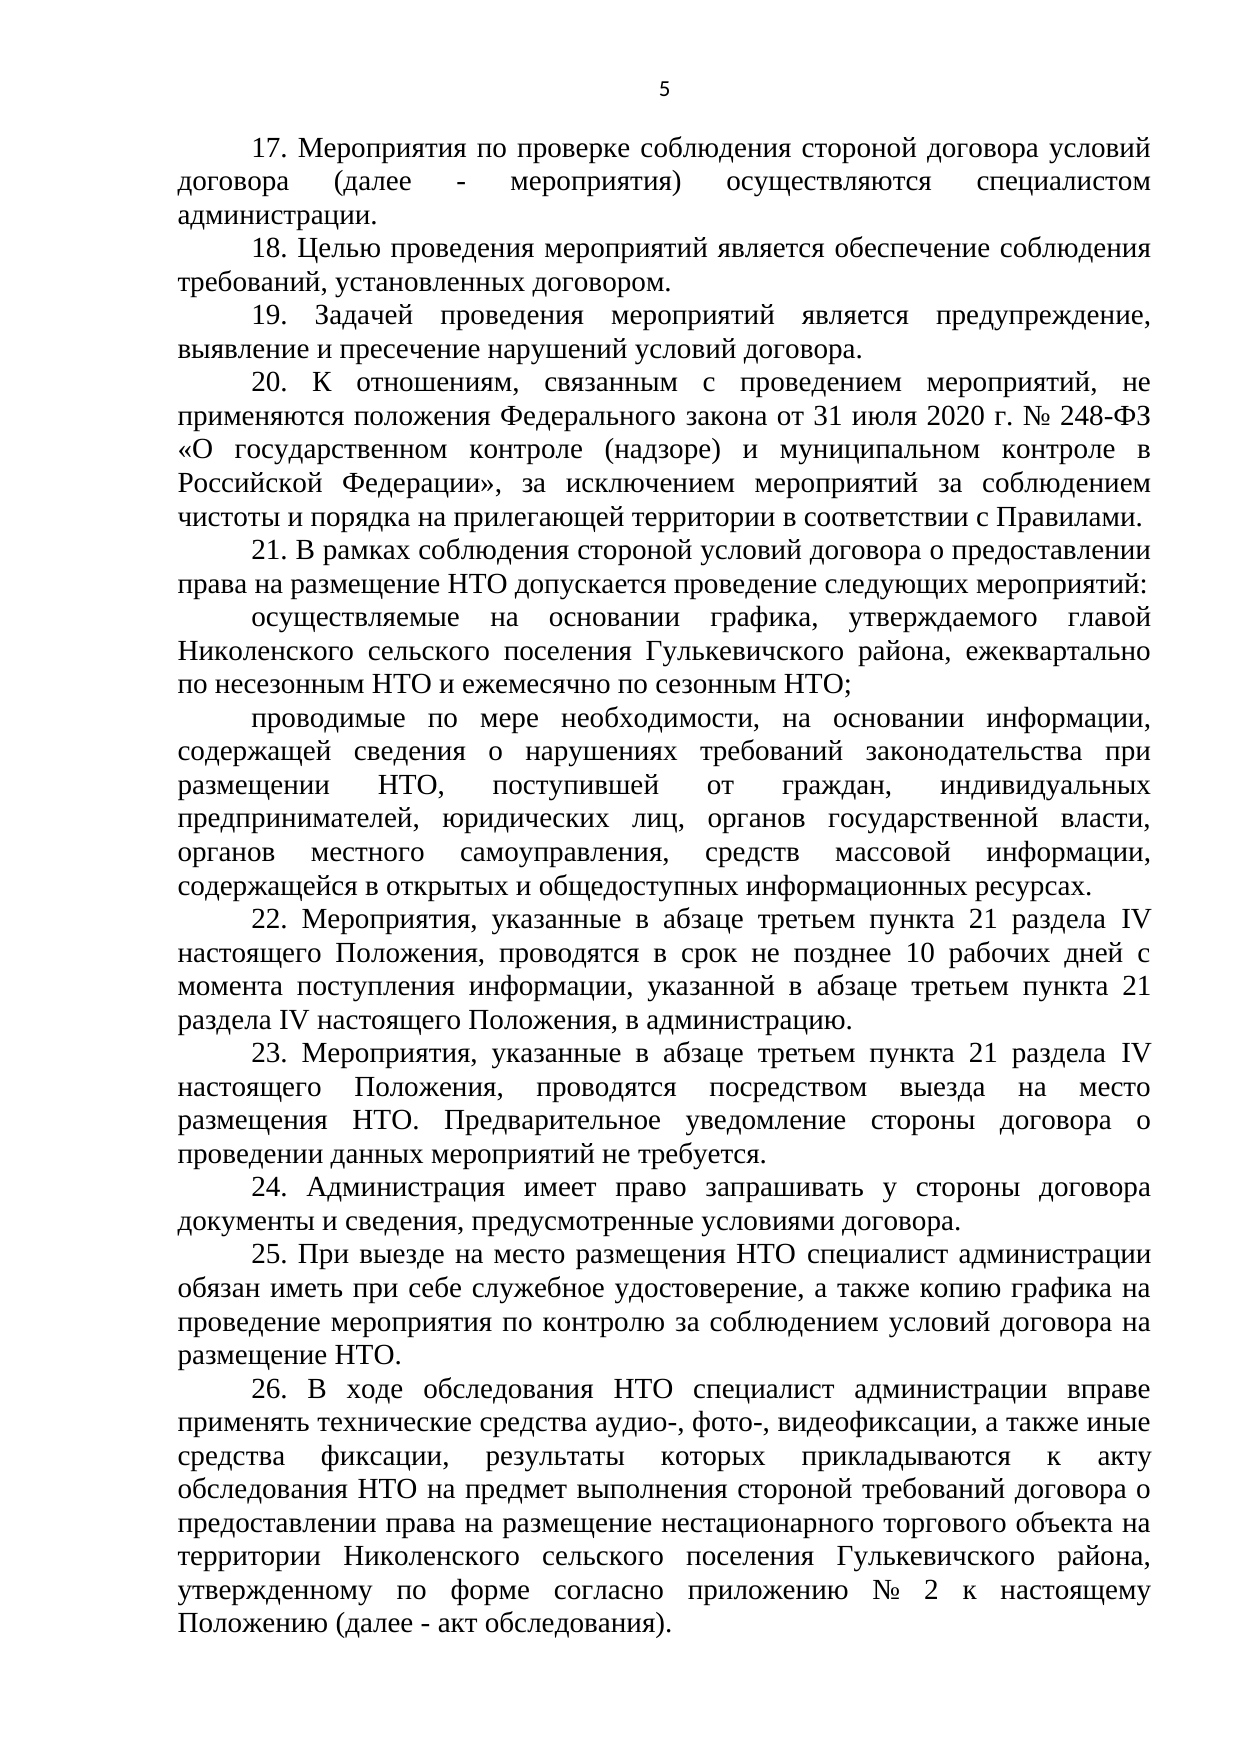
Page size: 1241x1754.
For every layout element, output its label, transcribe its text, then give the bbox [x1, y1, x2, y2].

text 17. Мероприятия по проверке соблюдения стороной договора условий договора (далее - мероприятия) осуществляются специалистом администрации. [177, 130, 1152, 230]
text 21. В рамках соблюдения стороной условий договора о предоставлении права на размещение НТО допускается проведение следующих мероприятий: [177, 532, 1152, 599]
text 26. В ходе обследования НТО специалист администрации вправе применять технические средства аудио-, фото-, видеофиксации, а также иные средства фиксации, результаты которых прикладываются к акту обследования НТО на предмет выполнения стороной требований договора о предоставлении права на размещение нестационарного торгового объекта на территории Николенского сельского поселения Гулькевичского района, утвержденному по форме согласно приложению № 2 к настоящему Положению (далее - акт обследования). [177, 1371, 1152, 1639]
text 18. Целью проведения мероприятий является обеспечение соблюдения требований, установленных договором. [177, 230, 1152, 297]
text 25. При выезде на место размещения НТО специалист администрации обязан иметь при себе служебное удостоверение, а также копию графика на проведение мероприятия по контролю за соблюдением условий договора на размещение НТО. [177, 1237, 1152, 1371]
text осуществляемые на основании графика, утверждаемого главой Николенского сельского поселения Гулькевичского района, ежеквартально по несезонным НТО и ежемесячно по сезонным НТО; [177, 599, 1152, 700]
text 24. Администрация имеет право запрашивать у стороны договора документы и сведения, предусмотренные условиями договора. [177, 1169, 1152, 1237]
text 20. К отношениям, связанным с проведением мероприятий, не применяются положения Федерального закона от 31 июля 2020 г. № 248-ФЗ «О государственном контроле (надзоре) и муниципальном контроле в Российской Федерации», за исключением мероприятий за соблюдением чистоты и порядка на прилегающей территории в соответствии с Правилами. [177, 364, 1152, 532]
text 19. Задачей проведения мероприятий является предупреждение, выявление и пресечение нарушений условий договора. [177, 297, 1152, 364]
text 22. Мероприятия, указанные в абзаце третьем пункта 21 раздела IV настоящего Положения, проводятся в срок не позднее 10 рабочих дней с момента поступления информации, указанной в абзаце третьем пункта 21 раздела IV настоящего Положения, в администрацию. [177, 901, 1152, 1035]
text проводимые по мере необходимости, на основании информации, содержащей сведения о нарушениях требований законодательства при размещении НТО, поступившей от граждан, индивидуальных предпринимателей, юридических лиц, органов государственной власти, органов местного самоуправления, средств массовой информации, содержащейся в открытых и общедоступных информационных ресурсах. [177, 700, 1152, 901]
text 23. Мероприятия, указанные в абзаце третьем пункта 21 раздела IV настоящего Положения, проводятся посредством выезда на место размещения НТО. Предварительное уведомление стороны договора о проведении данных мероприятий не требуется. [177, 1035, 1152, 1169]
